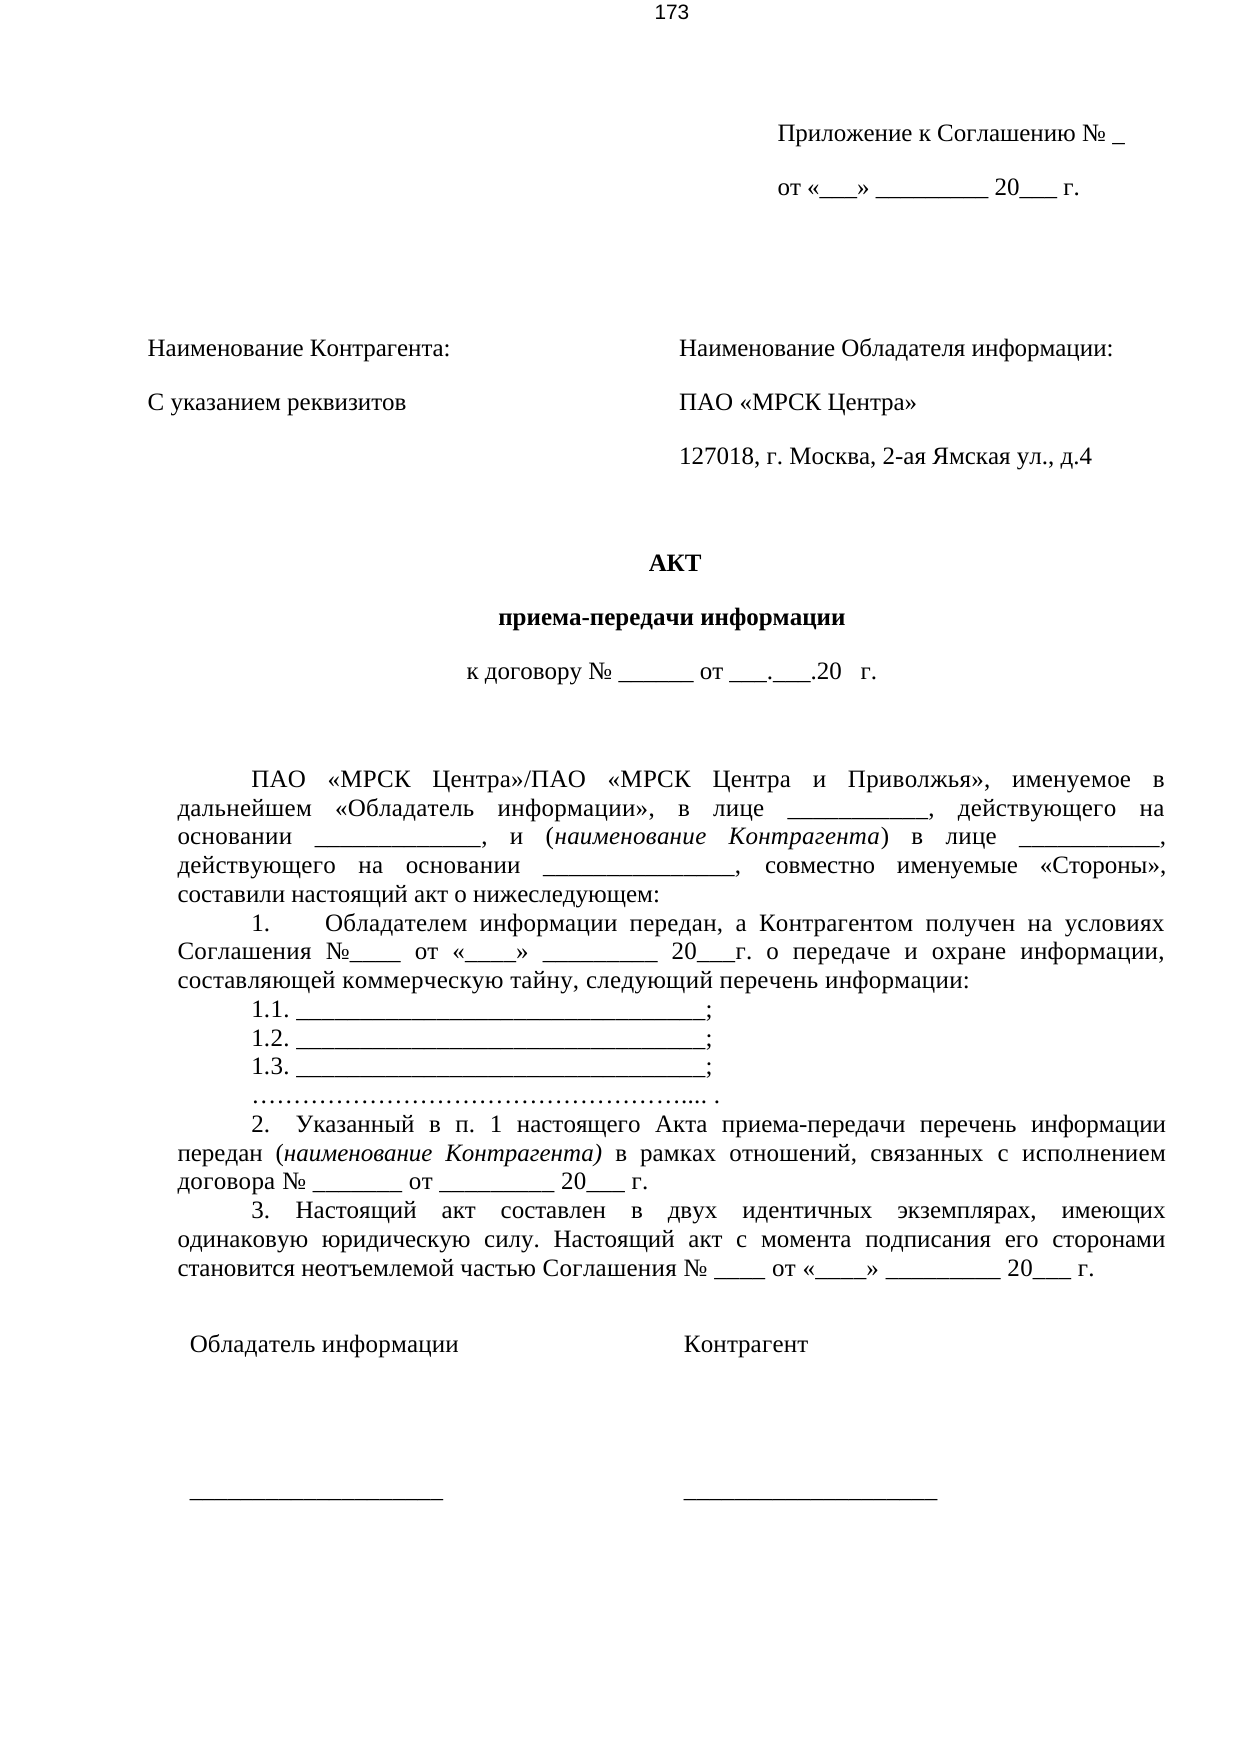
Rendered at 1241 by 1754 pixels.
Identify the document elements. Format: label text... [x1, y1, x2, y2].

text 1.3. ________________________________; [177, 1051, 1166, 1080]
list Настоящий акт составлен в двух идентичных экземплярах, имеющих одинаковую юридическую силу. Настоящий акт с момента подписания его сторонами становится неотъемлемой частью Соглашения № ____ от «____» _________ 20___ г. [177, 1195, 1166, 1281]
list Указанный в п. 1 настоящего Акта приема-передачи перечень информации передан (наименование Контрагента) в рамках отношений, связанных с исполнением договора № _______ от _________ 20___ г. [177, 1109, 1166, 1195]
text Приложение к Соглашению № _ [177, 118, 1163, 147]
text ПАО «МРСК Центра»/ПАО «МРСК Центра и Приволжья», именуемое в дальнейшем «Обладатель информации», в лице ___________, действующего на основании _____________, и (наименование Контрагента) в лице ___________, действующего на основании _______________, совместно именуемые «Стороны», составили настоящий акт о нижеследующем: [177, 764, 1166, 908]
list Обладателем информации передан, а Контрагентом получен на условиях Соглашения №____ от «____» _________ 20___г. о передаче и охране информации, составляющей коммерческую тайну, следующий перечень информации: [177, 908, 1166, 994]
text …………………………………………….... . [177, 1080, 1166, 1109]
text 1.2. ________________________________; [177, 1023, 1166, 1051]
text к договору № ______ от ___.___.20 г. [177, 656, 1166, 685]
text приема-передачи информации [177, 602, 1166, 631]
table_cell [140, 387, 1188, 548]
text АКТ [177, 548, 1166, 577]
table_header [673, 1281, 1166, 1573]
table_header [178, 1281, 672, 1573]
text от «___» _________ 20___ г. [177, 172, 1163, 201]
text 1.1. ________________________________; [177, 994, 1166, 1023]
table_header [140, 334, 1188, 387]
